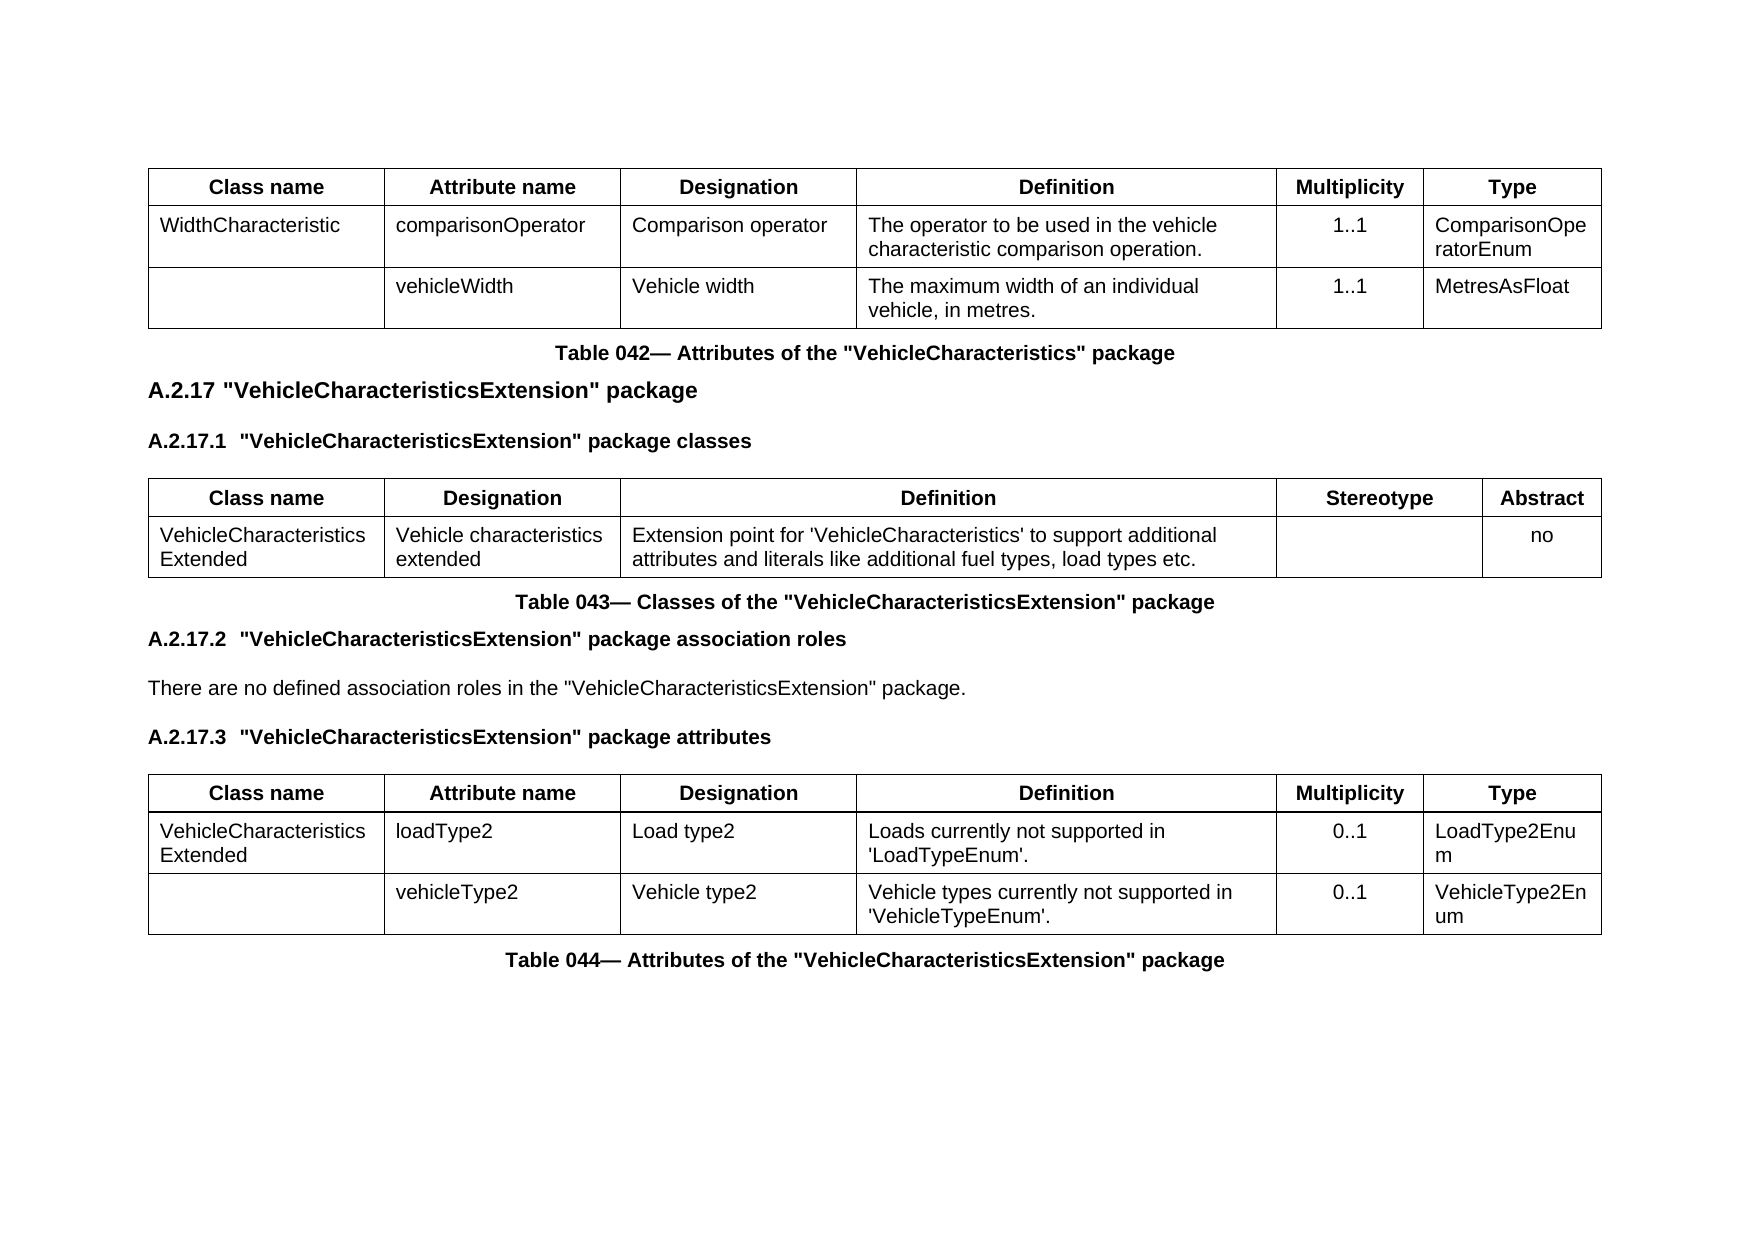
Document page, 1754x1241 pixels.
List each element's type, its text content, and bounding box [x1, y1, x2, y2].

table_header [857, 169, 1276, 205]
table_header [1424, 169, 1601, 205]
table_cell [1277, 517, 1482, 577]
text "VehicleCharacteristicsExtension" package attributes [148, 725, 1583, 749]
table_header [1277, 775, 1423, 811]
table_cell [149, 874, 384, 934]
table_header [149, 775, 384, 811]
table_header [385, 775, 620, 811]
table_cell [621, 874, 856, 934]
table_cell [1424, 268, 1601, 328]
title Table 43— Classes of the "VehicleCharacteristicsExtension" package [148, 591, 1583, 614]
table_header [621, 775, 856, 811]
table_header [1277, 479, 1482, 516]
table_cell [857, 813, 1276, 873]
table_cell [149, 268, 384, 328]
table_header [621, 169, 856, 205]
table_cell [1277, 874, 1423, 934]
text "VehicleCharacteristicsExtension" package association roles [148, 627, 1583, 651]
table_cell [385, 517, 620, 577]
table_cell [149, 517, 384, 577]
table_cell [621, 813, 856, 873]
text "VehicleCharacteristicsExtension" package classes [148, 429, 1583, 453]
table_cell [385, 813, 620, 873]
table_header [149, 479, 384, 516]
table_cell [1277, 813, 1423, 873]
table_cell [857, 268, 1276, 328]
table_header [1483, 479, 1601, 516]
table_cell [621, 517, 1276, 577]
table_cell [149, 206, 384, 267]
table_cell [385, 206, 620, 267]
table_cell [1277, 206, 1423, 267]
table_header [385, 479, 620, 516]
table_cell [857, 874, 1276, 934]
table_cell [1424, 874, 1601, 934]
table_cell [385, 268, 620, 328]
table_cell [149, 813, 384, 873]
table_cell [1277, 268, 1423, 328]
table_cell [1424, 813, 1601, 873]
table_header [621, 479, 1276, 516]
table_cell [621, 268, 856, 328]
text "VehicleCharacteristicsExtension" package [148, 378, 1583, 404]
text There are no defined association roles in the "VehicleCharacteristicsExtension" package. [148, 676, 1583, 700]
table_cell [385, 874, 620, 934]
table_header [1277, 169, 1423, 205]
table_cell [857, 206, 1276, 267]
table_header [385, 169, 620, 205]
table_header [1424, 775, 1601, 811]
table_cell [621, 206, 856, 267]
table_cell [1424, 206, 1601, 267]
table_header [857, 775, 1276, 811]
title Table 42— Attributes of the "VehicleCharacteristics" package [148, 342, 1583, 366]
title Table 44— Attributes of the "VehicleCharacteristicsExtension" package [148, 948, 1583, 972]
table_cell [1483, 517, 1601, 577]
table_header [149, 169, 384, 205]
